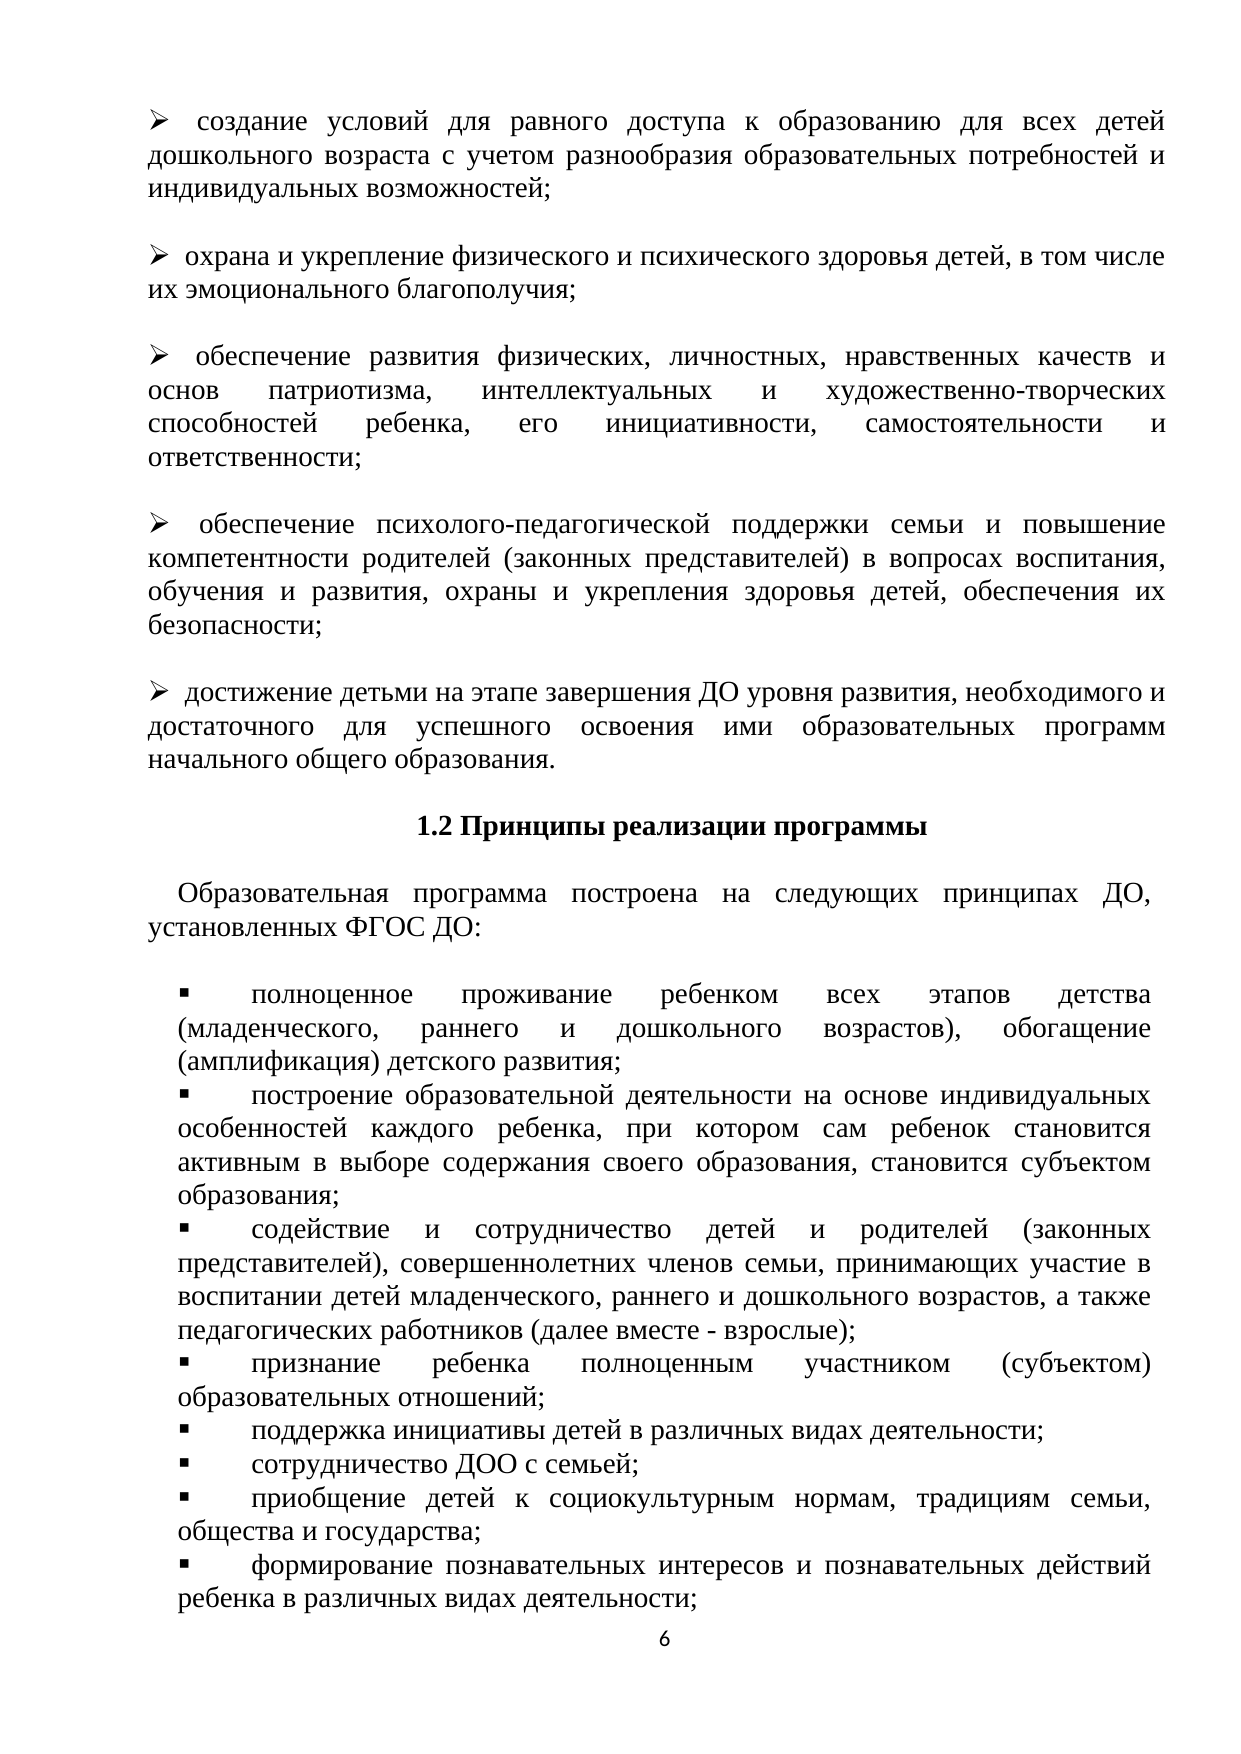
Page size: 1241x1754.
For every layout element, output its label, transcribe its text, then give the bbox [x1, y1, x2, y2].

list обеспечение развития физических, личностных, нравственных качеств и основ патриотизма, интеллектуальных и художественно-творческих способностей ребенка, его инициативности, самостоятельности и ответственности; [148, 338, 1167, 473]
list полноценное проживание ребенком всех этапов детства (младенческого, раннего и дошкольного возрастов), обогащение (амплификация) детского развития; [177, 976, 1152, 1077]
list приобщение детей к социокультурным нормам, традициям семьи, общества и государства; [177, 1480, 1152, 1547]
text 1.2 Принципы реализации программы [177, 808, 1167, 842]
list достижение детьми на этапе завершения ДО уровня развития, необходимого и достаточного для успешного освоения ими образовательных программ начального общего образования. [148, 674, 1167, 775]
list построение образовательной деятельности на основе индивидуальных особенностей каждого ребенка, при котором сам ребенок становится активным в выборе содержания своего образования, становится субъектом образования; [177, 1077, 1152, 1211]
list поддержка инициативы детей в различных видах деятельности; [177, 1412, 1152, 1446]
text Образовательная программа построена на следующих принципах ДО, установленных ФГОС ДО: [148, 875, 1152, 942]
list охрана и укрепление физического и психического здоровья детей, в том числе их эмоционального благополучия; [148, 238, 1167, 305]
list содействие и сотрудничество детей и родителей (законных представителей), совершеннолетних членов семьи, принимающих участие в воспитании детей младенческого, раннего и дошкольного возрастов, а также педагогических работников (далее вместе - взрослые); [177, 1211, 1152, 1345]
list формирование познавательных интересов и познавательных действий ребенка в различных видах деятельности; [177, 1547, 1152, 1614]
list сотрудничество ДОО с семьей; [177, 1446, 1152, 1480]
list обеспечение психолого-педагогической поддержки семьи и повышение компетентности родителей (законных представителей) в вопросах воспитания, обучения и развития, охраны и укрепления здоровья детей, обеспечения их безопасности; [148, 506, 1167, 641]
list создание условий для равного доступа к образованию для всех детей дошкольного возраста с учетом разнообразия образовательных потребностей и индивидуальных возможностей; [148, 103, 1167, 204]
list признание ребенка полноценным участником (субъектом) образовательных отношений; [177, 1345, 1152, 1412]
